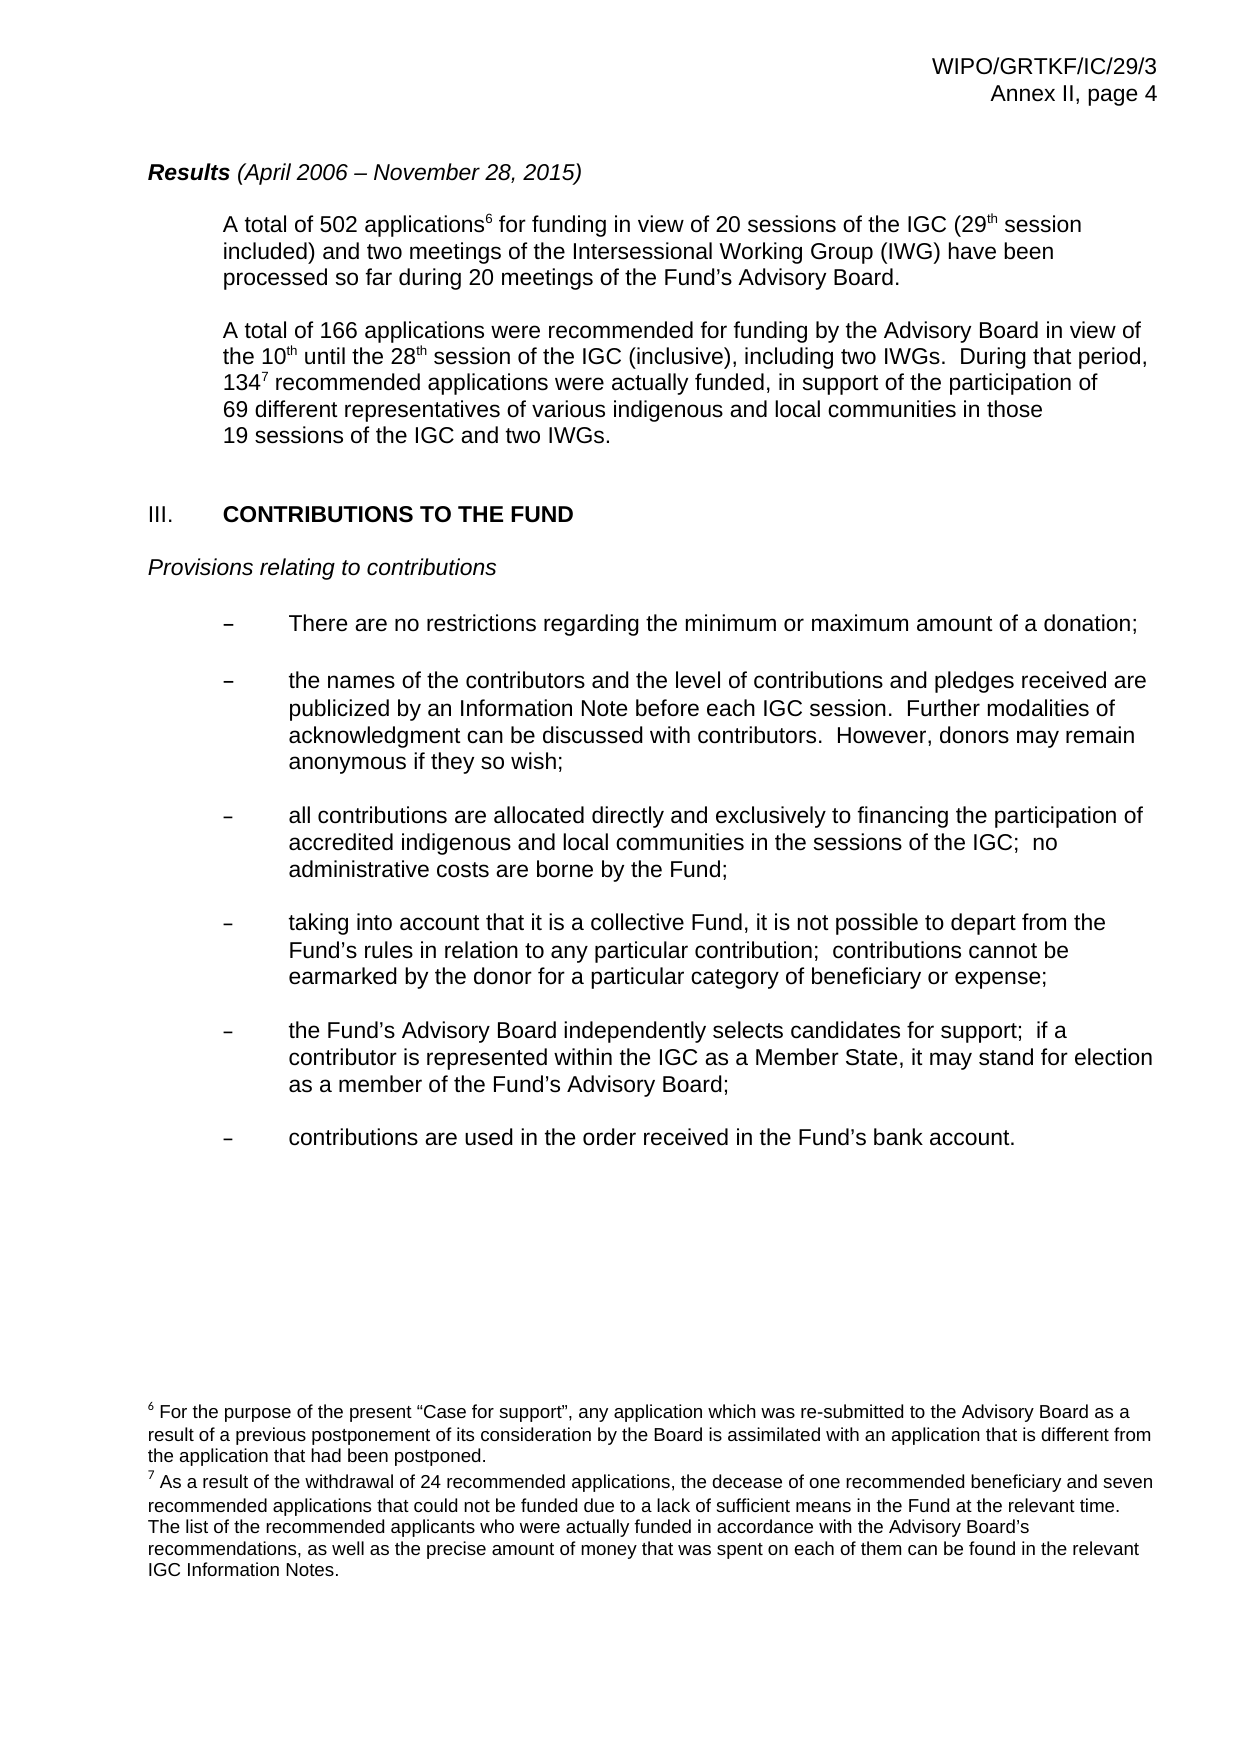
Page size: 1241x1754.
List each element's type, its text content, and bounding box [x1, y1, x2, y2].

list all contributions are allocated directly and exclusively to financing the participation of accredited indigenous and local communities in the sessions of the IGC; no administrative costs are borne by the Fund; [223, 801, 1157, 882]
text Results (April 2006 – November 28, 2015) [148, 158, 1157, 185]
list There are no restrictions regarding the minimum or maximum amount of a donation; [223, 607, 1157, 638]
text A total of 502 applications for funding in view of 20 sessions of the IGC (29th session included) and two meetings of the Intersessional Working Group (IWG) have been processed so far during 20 meetings of the Fund’s Advisory Board. [223, 211, 1157, 290]
list the Fund’s Advisory Board independently selects candidates for support; if a contributor is represented within the IGC as a Member State, it may stand for election as a member of the Fund’s Advisory Board; [223, 1016, 1157, 1097]
text A total of 166 applications were recommended for funding by the Advisory Board in view of the 10th until the 28th session of the IGC (inclusive), including two IWGs. During that period, 134 recommended applications were actually funded, in support of the participation of 69 different representatives of various indigenous and local communities in those 19 sessions of the IGC and two IWGs. [223, 317, 1157, 448]
text Provisions relating to contributions [148, 554, 1157, 580]
list the names of the contributors and the level of contributions and pledges received are publicized by an Information Note before each IGC session. Further modalities of acknowledgment can be discussed with contributors. However, donors may remain anonymous if they so wish; [223, 664, 1157, 774]
list taking into account that it is a collective Fund, it is not possible to depart from the Fund’s rules in relation to any particular contribution; contributions cannot be earmarked by the donor for a particular category of beneficiary or expense; [223, 908, 1157, 989]
text III. CONTRIBUTIONS TO THE FUND [148, 501, 1157, 527]
list contributions are used in the order received in the Fund’s bank account. [223, 1123, 1157, 1152]
